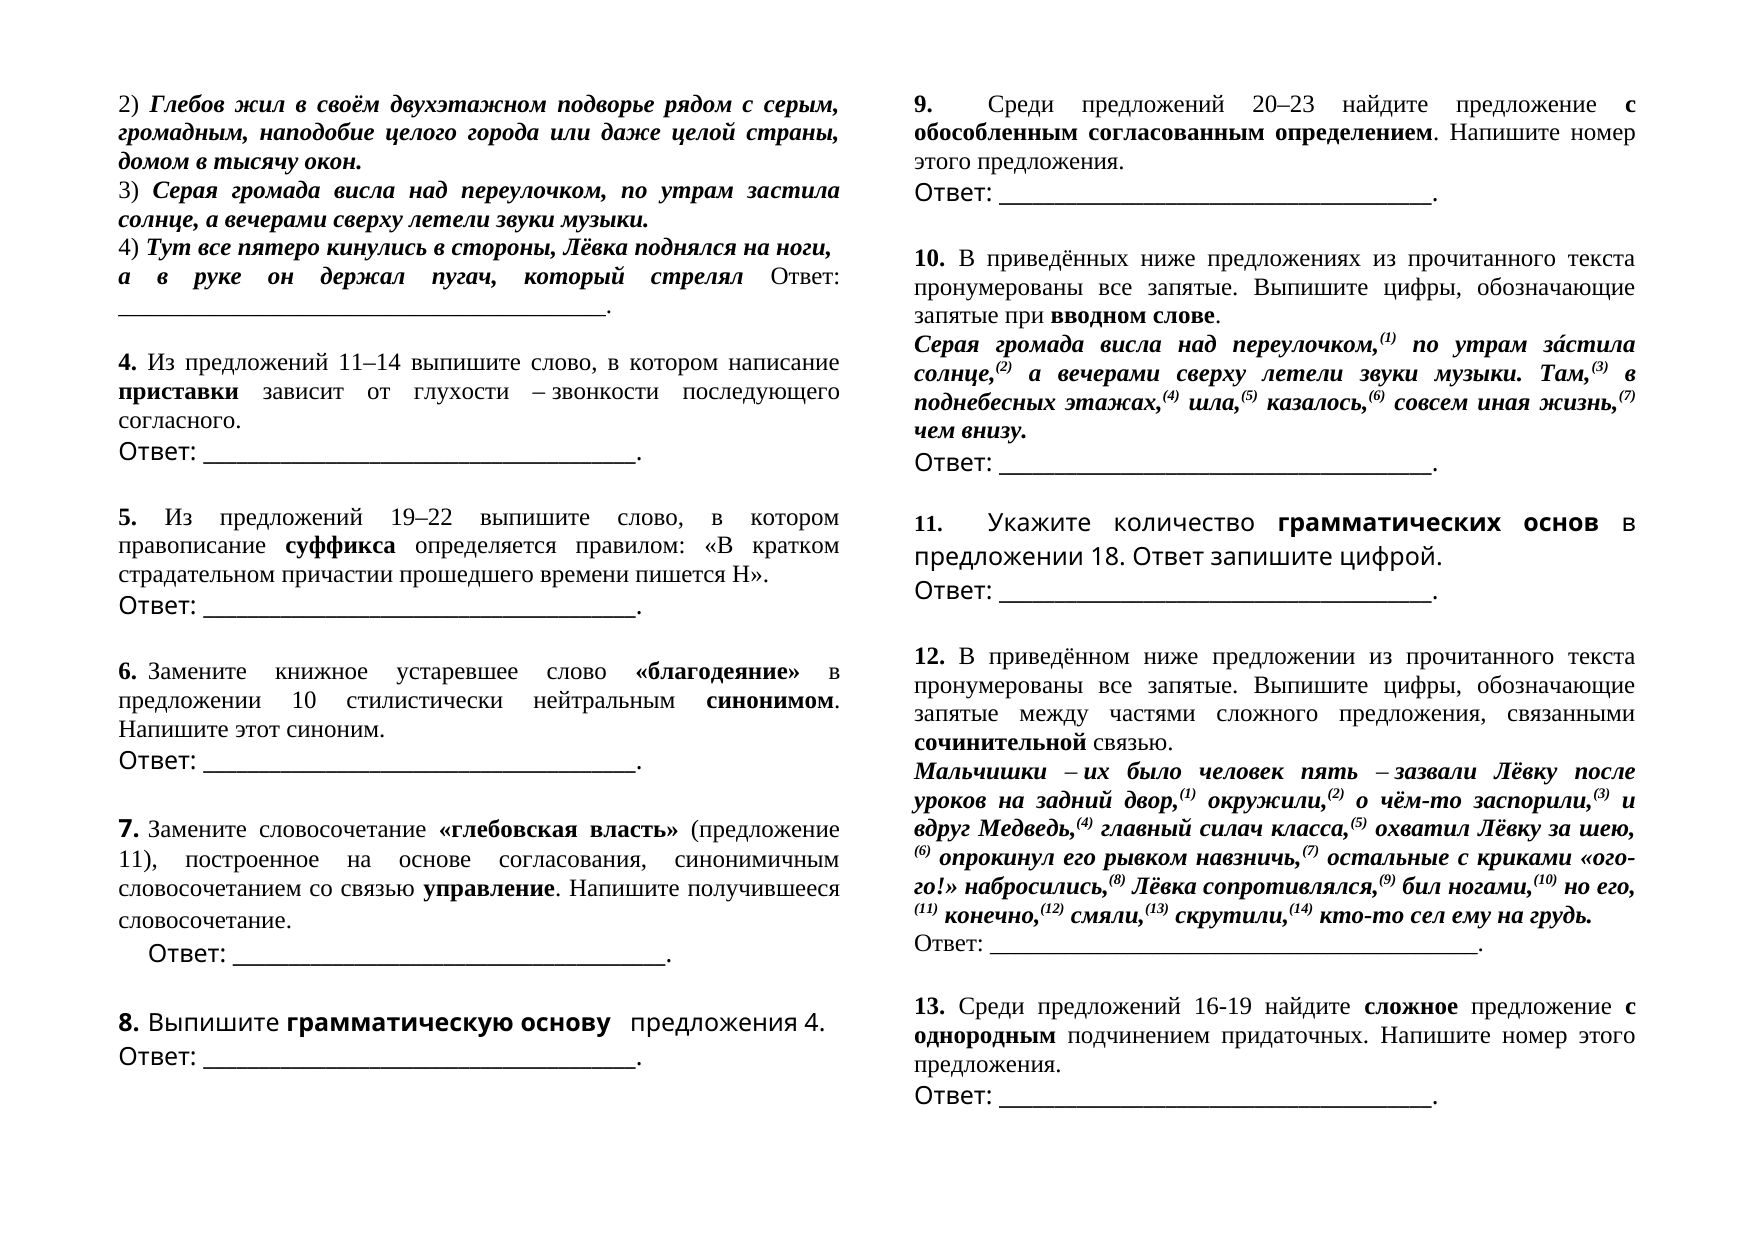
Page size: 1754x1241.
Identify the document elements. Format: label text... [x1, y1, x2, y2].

list В приведённых ниже предложениях из прочитанного текста пронумерованы все запятые. Выпишите цифры, обозначающие запятые при вводном слове. [914, 243, 1636, 329]
text Ответ: _______________________________________. [118, 1038, 840, 1072]
list Ответ: _______________________________________. [914, 1077, 1636, 1112]
list Среди предложений 16-19 найдите сложное предложение с однородным подчинением придаточных. Напишите номер этого предложения. [914, 991, 1636, 1077]
text 5. Из предложений 19–22 выпишите слово, в котором правописание суффикса определяется правилом: «В кратком страдательном причастии прошедшего времени пишется Н». [118, 502, 840, 588]
text 2) Глебов жил в своём двухэтажном подворье рядом с серым, громадным, наподобие целого города или даже целой страны, домом в тысячу окон. [118, 89, 840, 175]
text Ответ: _______________________________________. [914, 175, 1636, 209]
text Ответ: _______________________________________. [914, 444, 1636, 478]
text Ответ: _______________________________________. [914, 573, 1636, 607]
text 3) Серая громада висла над переулочком, по утрам застила солнце, а вечерами сверху летели звуки музыки. [118, 175, 840, 232]
text Ответ: _______________________________________. [118, 434, 840, 468]
text 4) Тут все пятеро кинулись в стороны, Лёвка поднялся на ноги, а в руке он держал пугач, который стрелял Ответ: _______________________________________. [118, 232, 840, 319]
list Ответ: _______________________________________. [914, 928, 1636, 957]
list В приведённом ниже предложении из прочитанного текста пронумерованы все запятые. Выпишите цифры, обозначающие запятые между частями сложного предложения, связанными сочинительной связью. [914, 641, 1636, 756]
text Мальчишки – их было человек пять – зазвали Лёвку после уроков на задний двор,(1) окружили,(2) о чём-то заспорили,(3) и вдруг Медведь,(4) главный силач класса,(5) охватил Лёвку за шею,(6) опрокинул его рывком навзничь,(7) остальные с криками «ого-го!» набросились,(8) Лёвка сопротивлялся,(9) бил ногами,(10) но его,(11) конечно,(12) смяли,(13) скрутили,(14) кто-то сел ему на грудь. [914, 756, 1636, 928]
list Укажите количество грамматических основ в предложении 18. Ответ запишите цифрой. [914, 505, 1636, 573]
text Ответ: _______________________________________. [118, 588, 840, 622]
list Выпишите грамматическую основу предложения 4. [118, 1004, 840, 1038]
text Ответ: _______________________________________. [118, 742, 840, 776]
text 4. Из предложений 11–14 выпишите слово, в котором написание приставки зависит от глухости – звонкости последующего согласного. [118, 347, 840, 434]
text Серая громада висла над переулочком,(1) по утрам зáстила солнце,(2) а вечерами сверху летели звуки музыки. Там,(3) в поднебесных этажах,(4) шла,(5) казалось,(6) совсем иная жизнь,(7) чем внизу. [914, 329, 1636, 444]
list Замените книжное устаревшее слово «благодеяние» в предложении 10 стилистически нейтральным синонимом. Напишите этот синоним. [118, 656, 840, 742]
list Замените словосочетание «глебовская власть» (предложение 11), построенное на основе согласования, синонимичным словосочетанием со связью управление. Напишите получившееся словосочетание. [118, 811, 840, 936]
list Среди предложений 20–23 найдите предложение с обособленным согласованным определением. Напишите номер этого предложения. [914, 89, 1636, 175]
list Ответ: _______________________________________. [118, 936, 840, 970]
